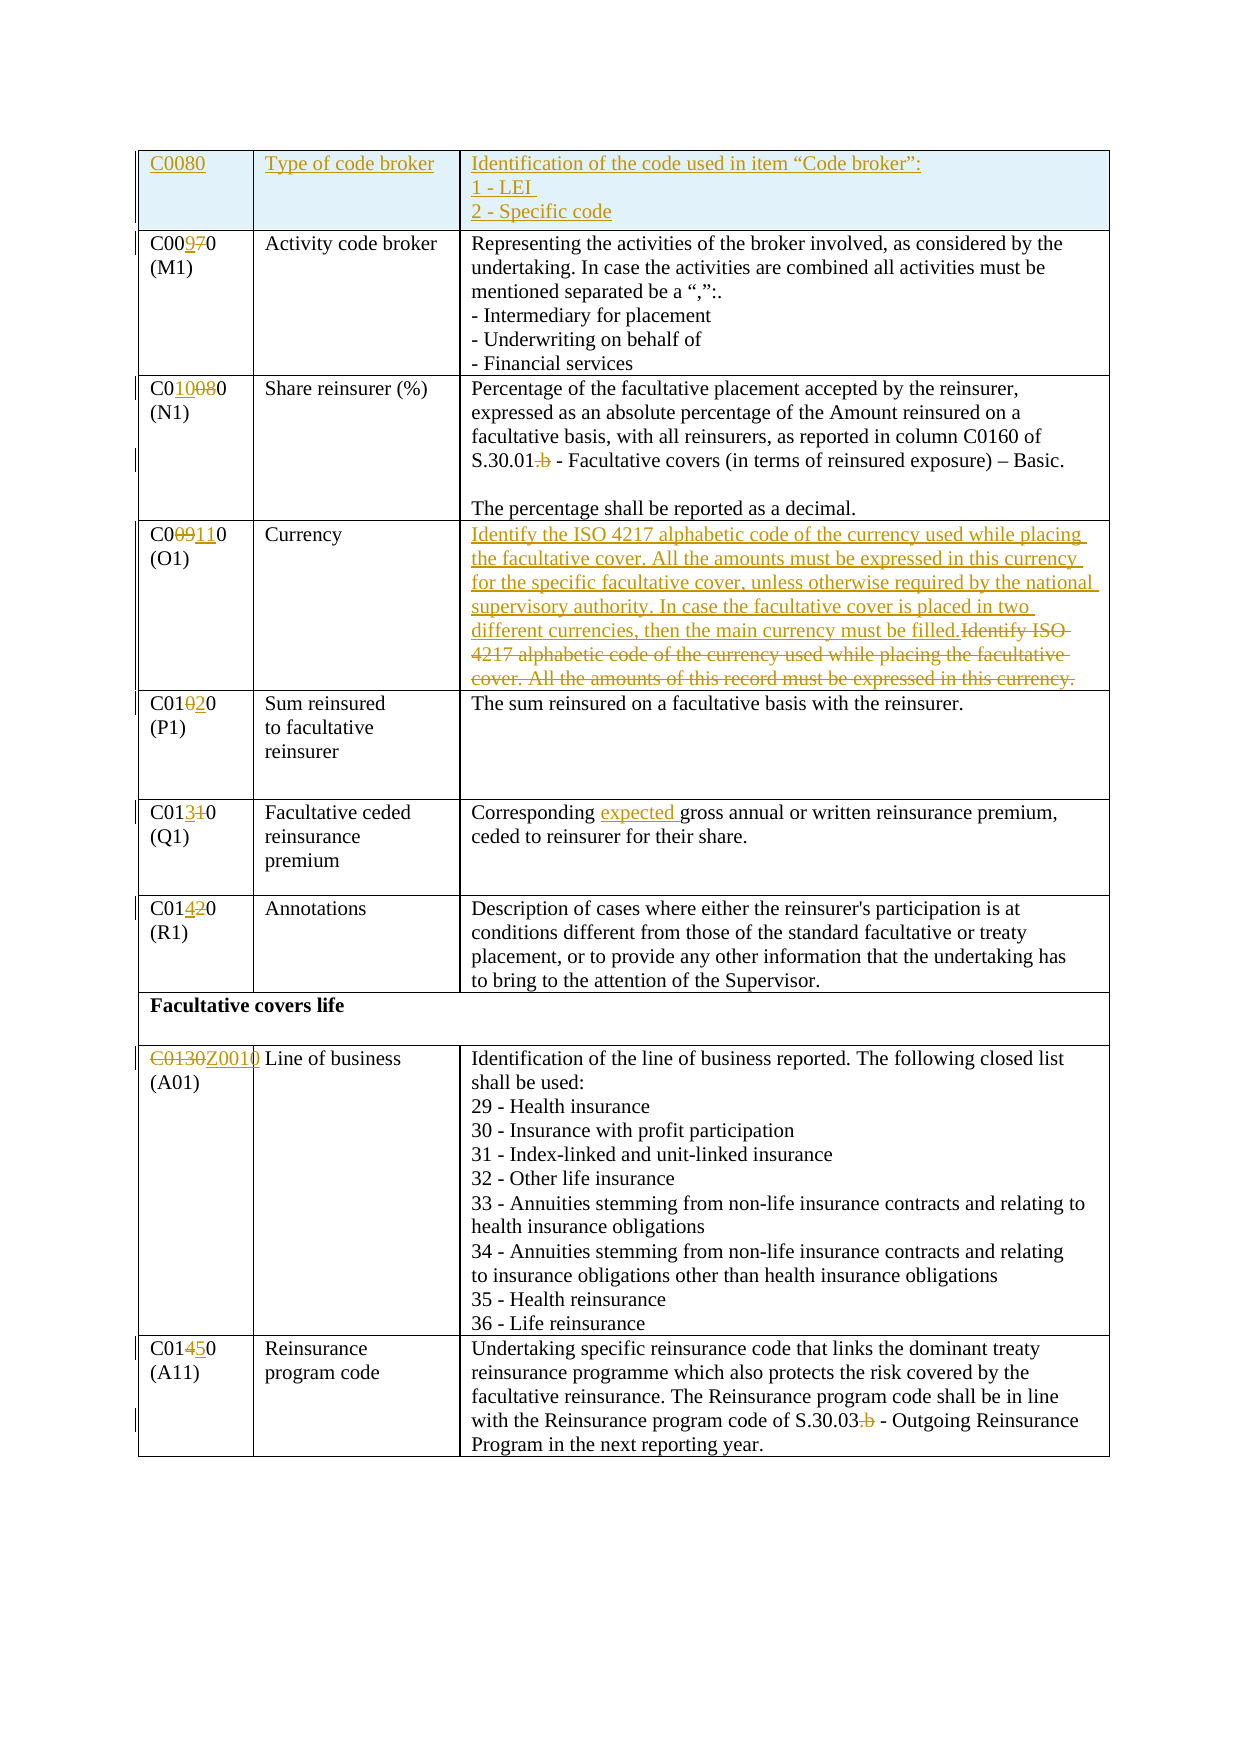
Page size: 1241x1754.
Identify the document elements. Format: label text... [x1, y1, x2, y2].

table_cell Activity code broker [254, 231, 459, 375]
table_cell [461, 521, 1109, 690]
table_cell C010 (R1) [139, 896, 253, 992]
table_cell C010 (P1) [139, 691, 253, 799]
table_cell Identification of the line of business reported. The following closed list shall be used: 29 - Health insurance 30 - Insurance with profit participation 31 - Index-linked and unit-linked insurance 32 - Other life insurance 33 - Annuities stemming from non-life insurance contracts and relating to health insurance obligations 34 - Annuities stemming from non-life insurance contracts and relating to insurance obligations other than health insurance obligations 35 - Health reinsurance 36 - Life reinsurance [461, 1046, 1109, 1335]
table_cell Description of cases where either the reinsurer's participation is at conditions different from those of the standard facultative or treaty placement, or to provide any other information that the undertaking has to bring to the attention of the Supervisor. [461, 896, 1109, 992]
table_cell C000 (M1) [139, 231, 253, 375]
table_cell (A01) [139, 1046, 253, 1335]
table_cell Percentage of the facultative placement accepted by the reinsurer, expressed as an absolute percentage of the Amount reinsured on a facultative basis, with all reinsurers, as reported in column C0160 of S.30.01 - Facultative covers (in terms of reinsured exposure) – Basic. The percentage shall be reported as a decimal. [461, 376, 1109, 520]
table_cell Sum reinsured to facultative reinsurer [254, 691, 459, 799]
table_cell Share reinsurer (%) [254, 376, 459, 520]
table_cell C010 (Q1) [139, 800, 253, 894]
table_cell Facultative ceded reinsurance premium [254, 800, 459, 894]
table_cell Undertaking specific reinsurance code that links the dominant treaty reinsurance programme which also protects the risk covered by the facultative reinsurance. The Reinsurance program code shall be in line with the Reinsurance program code of S.30.03 - Outgoing Reinsurance Program in the next reporting year. [461, 1336, 1109, 1456]
table_cell Representing the activities of the broker involved, as considered by the undertaking. In case the activities are combined all activities must be mentioned separated be a “,”:. - Intermediary for placement - Underwriting on behalf of - Financial services [461, 231, 1109, 375]
table_cell Corresponding gross annual or written reinsurance premium, ceded to reinsurer for their share. [461, 800, 1109, 894]
table_cell Annotations [254, 896, 459, 992]
table_cell C010 (A11) [139, 1336, 253, 1456]
table_cell C00 (N1) [139, 376, 253, 520]
table_cell Line of business [254, 1046, 459, 1335]
table_cell C00 (O1) [139, 521, 253, 690]
table_cell Currency [254, 521, 459, 690]
table_cell Facultative covers life [139, 993, 1109, 1045]
table_cell The sum reinsured on a facultative basis with the reinsurer. [461, 691, 1109, 799]
table_cell Reinsurance program code [254, 1336, 459, 1456]
